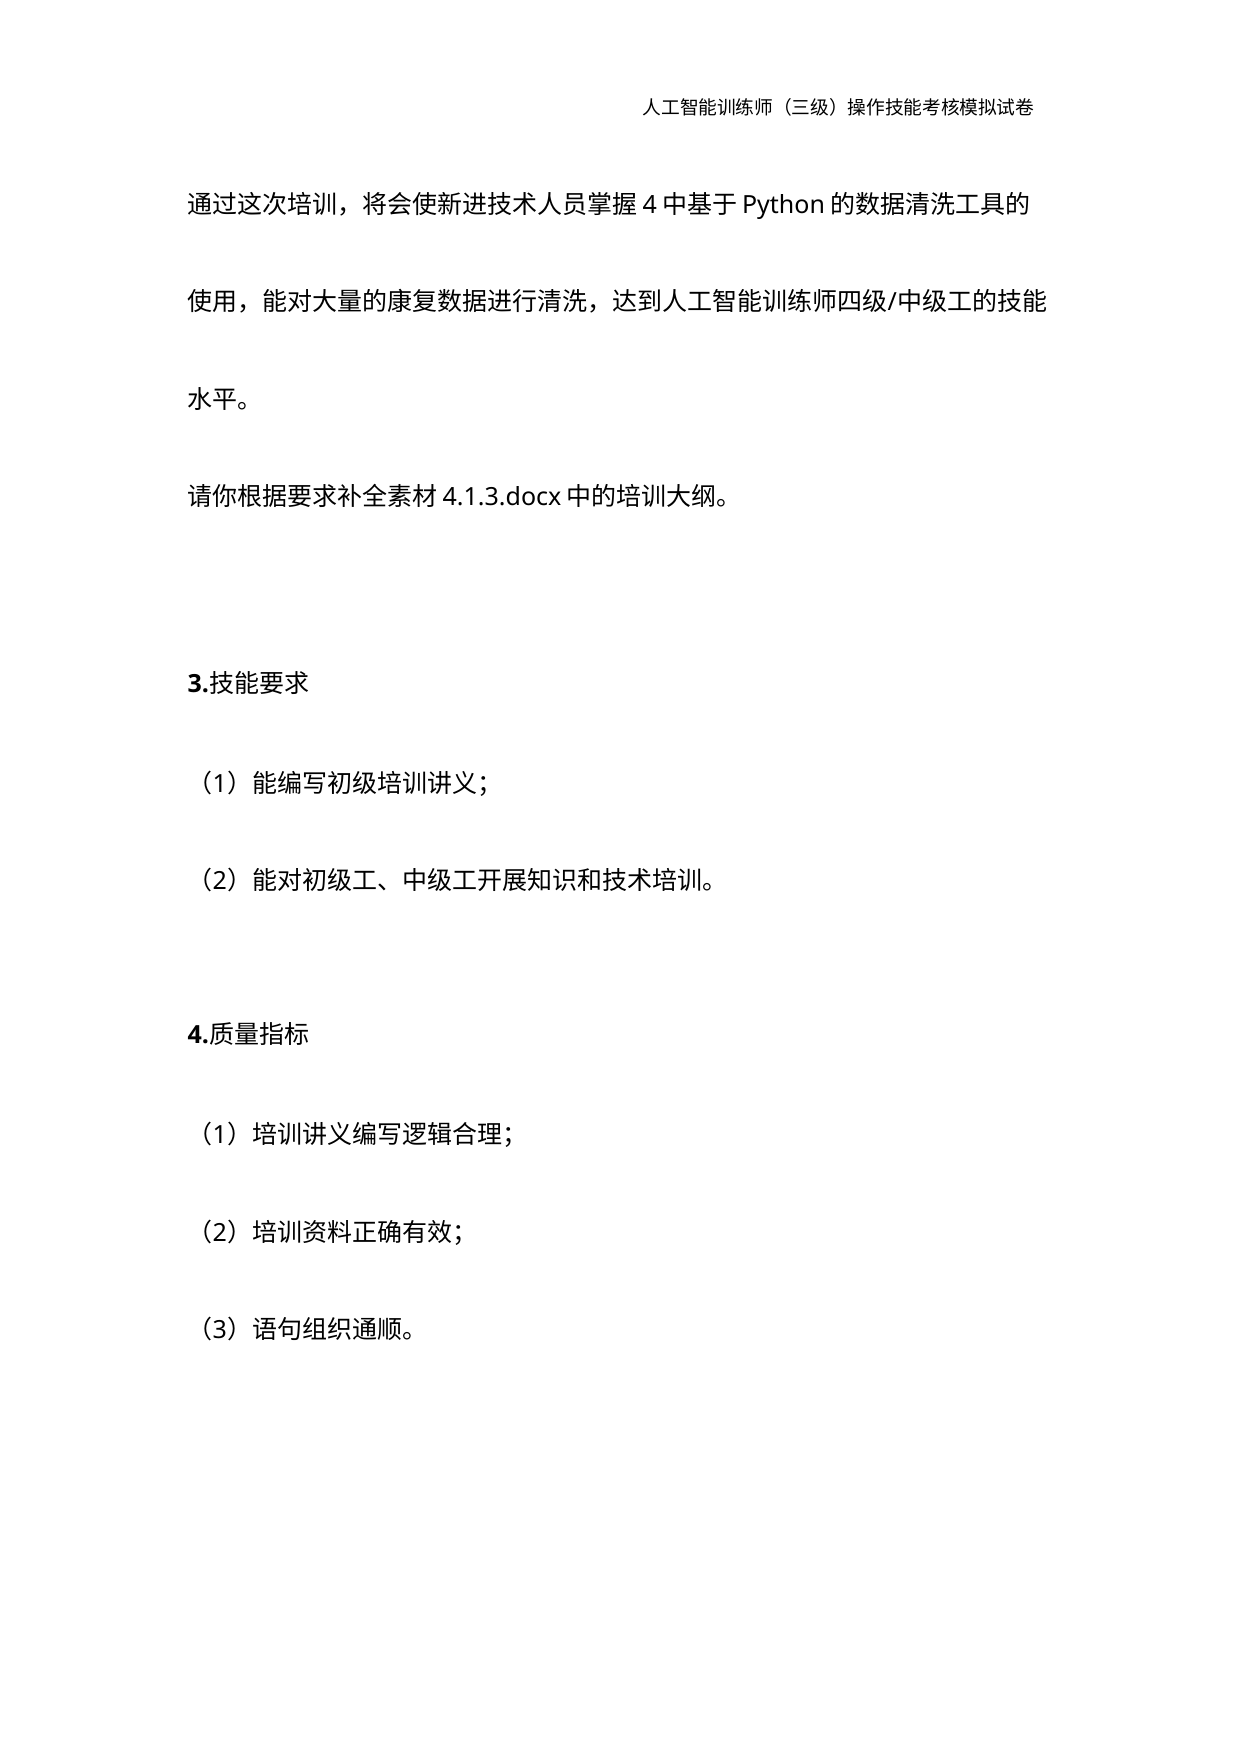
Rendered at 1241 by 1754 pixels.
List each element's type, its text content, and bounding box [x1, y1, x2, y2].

text （1）能编写初级培训讲义； （2）能对初级工、中级工开展知识和技术培训。 [187, 749, 1053, 911]
text （1）培训讲义编写逻辑合理； （2）培训资料正确有效； （3）语句组织通顺。 [187, 1100, 1053, 1360]
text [187, 170, 1053, 527]
text 3.技能要求 [187, 649, 1053, 714]
text 4.质量指标 [187, 1000, 1053, 1065]
